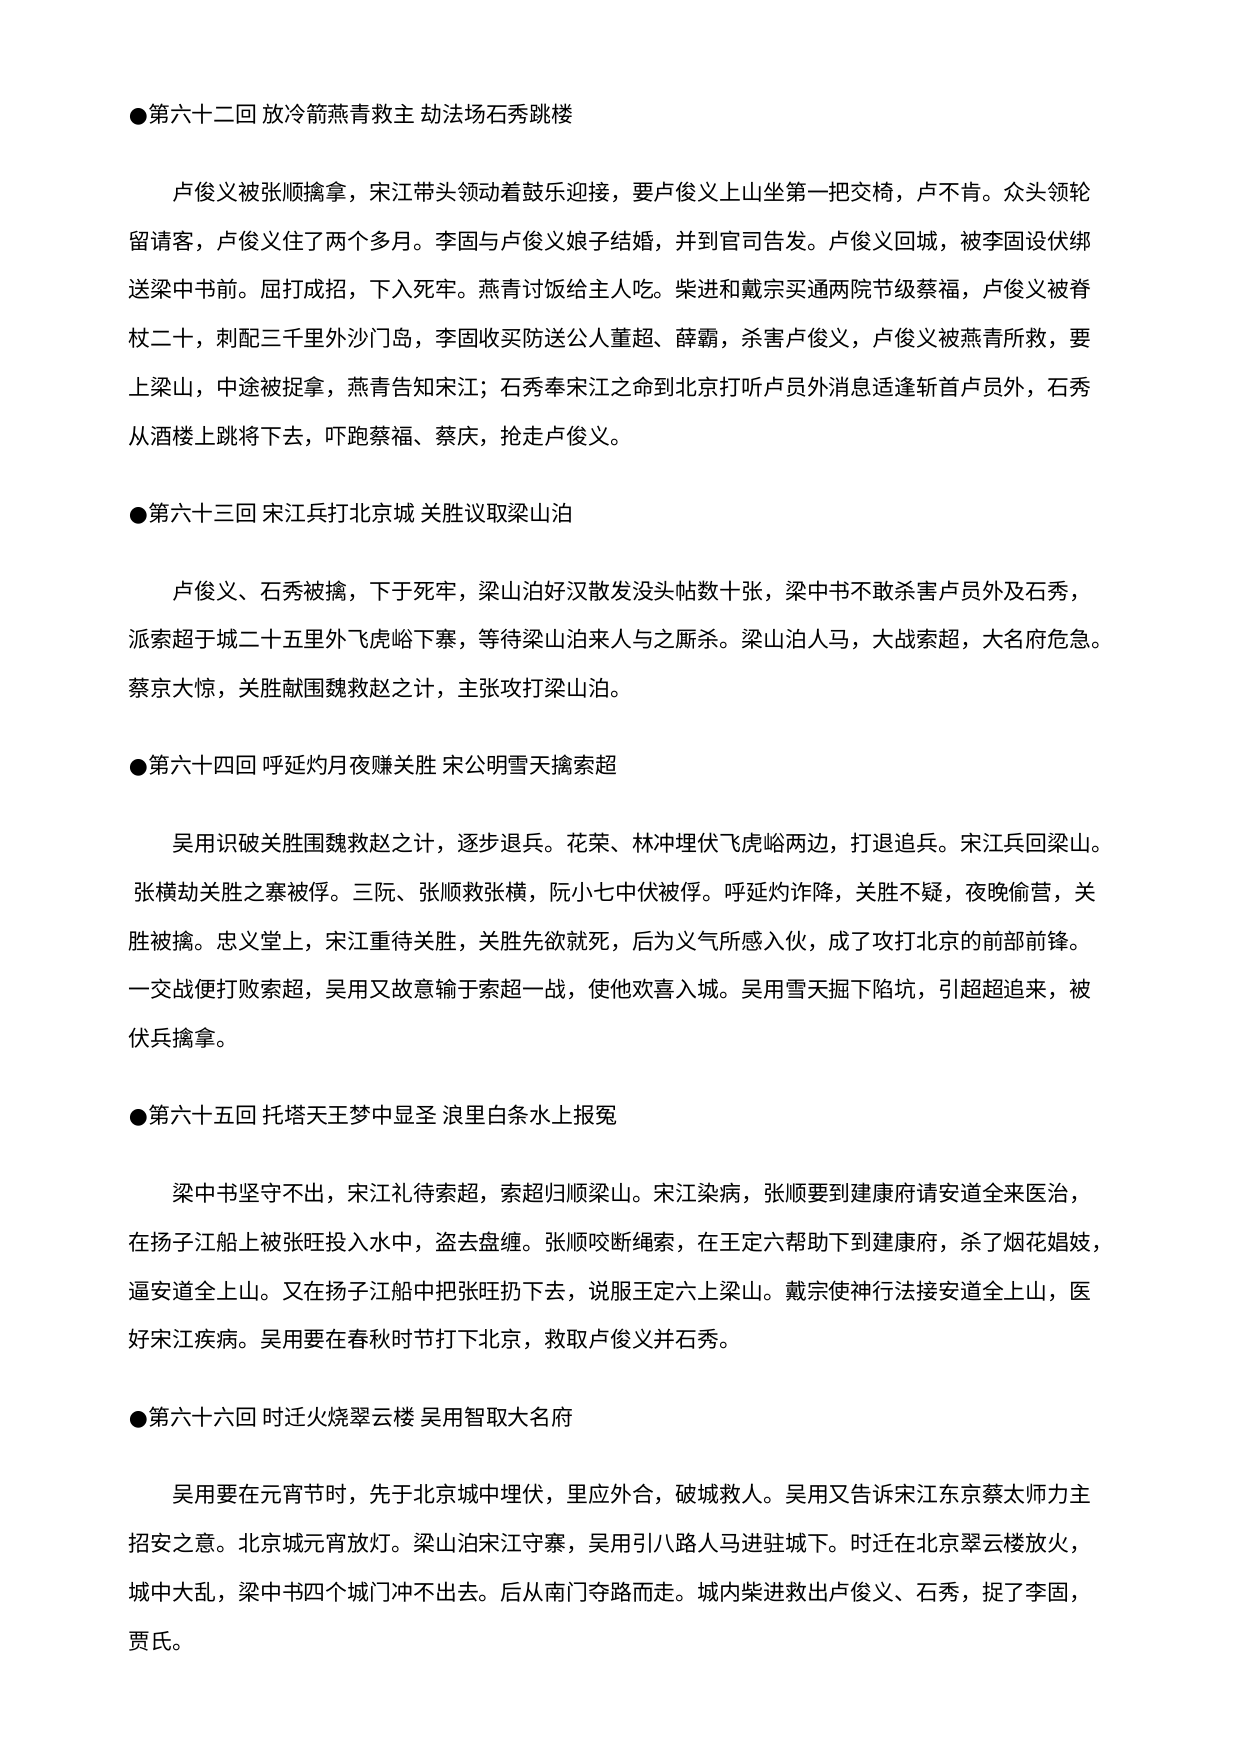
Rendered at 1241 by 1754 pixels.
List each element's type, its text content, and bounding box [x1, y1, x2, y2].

text ●第六十三回 宋江兵打北京城 关胜议取梁山泊 [129, 496, 1111, 528]
text ●第六十六回 时迁火烧翠云楼 吴用智取大名府 [129, 1399, 1111, 1432]
text 卢俊义、石秀被擒，下于死牢，梁山泊好汉散发没头帖数十张，梁中书不敢杀害卢员外及石秀，派索超于城二十五里外飞虎峪下寨，等待梁山泊来人与之厮杀。梁山泊人马，大战索超，大名府危急。蔡京大惊，关胜献围魏救赵之计，主张攻打梁山泊。 [129, 573, 1111, 703]
text 梁中书坚守不出，宋江礼待索超，索超归顺梁山。宋江染病，张顺要到建康府请安道全来医治，在扬子江船上被张旺投入水中，盗去盘缠。张顺咬断绳索，在王定六帮助下到建康府，杀了烟花娼妓，逼安道全上山。又在扬子江船中把张旺扔下去，说服王定六上梁山。戴宗使神行法接安道全上山，医好宋江疾病。吴用要在春秋时节打下北京，救取卢俊义并石秀。 [129, 1176, 1111, 1354]
text ●第六十二回 放冷箭燕青救主 劫法场石秀跳楼 [129, 97, 1111, 129]
text ●第六十五回 托塔天王梦中显圣 浪里白条水上报冤 [129, 1098, 1111, 1131]
text ●第六十四回 呼延灼月夜赚关胜 宋公明雪天擒索超 [129, 748, 1111, 781]
text 卢俊义被张顺擒拿，宋江带头领动着鼓乐迎接，要卢俊义上山坐第一把交椅，卢不肯。众头领轮留请客，卢俊义住了两个多月。李固与卢俊义娘子结婚，并到官司告发。卢俊义回城，被李固设伏绑送梁中书前。屈打成招，下入死牢。燕青讨饭给主人吃。柴进和戴宗买通两院节级蔡福，卢俊义被脊杖二十，刺配三千里外沙门岛，李固收买防送公人董超、薛霸，杀害卢俊义，卢俊义被燕青所救，要上梁山，中途被捉拿，燕青告知宋江；石秀奉宋江之命到北京打听卢员外消息适逢斩首卢员外，石秀从酒楼上跳将下去，吓跑蔡福、蔡庆，抢走卢俊义。 [129, 174, 1111, 451]
text 吴用要在元宵节时，先于北京城中埋伏，里应外合，破城救人。吴用又告诉宋江东京蔡太师力主招安之意。北京城元宵放灯。梁山泊宋江守寨，吴用引八路人马进驻城下。时迁在北京翠云楼放火，城中大乱，梁中书四个城门冲不出去。后从南门夺路而走。城内柴进救出卢俊义、石秀，捉了李固，贾氏。 [129, 1477, 1111, 1656]
text 吴用识破关胜围魏救赵之计，逐步退兵。花荣、林冲埋伏飞虎峪两边，打退追兵。宋江兵回梁山。 张横劫关胜之寨被俘。三阮、张顺救张横，阮小七中伏被俘。呼延灼诈降，关胜不疑，夜晚偷营，关胜被擒。忠义堂上，宋江重待关胜，关胜先欲就死，后为义气所感入伙，成了攻打北京的前部前锋。一交战便打败索超，吴用又故意输于索超一战，使他欢喜入城。吴用雪天掘下陷坑，引超超追来，被伏兵擒拿。 [129, 826, 1111, 1053]
